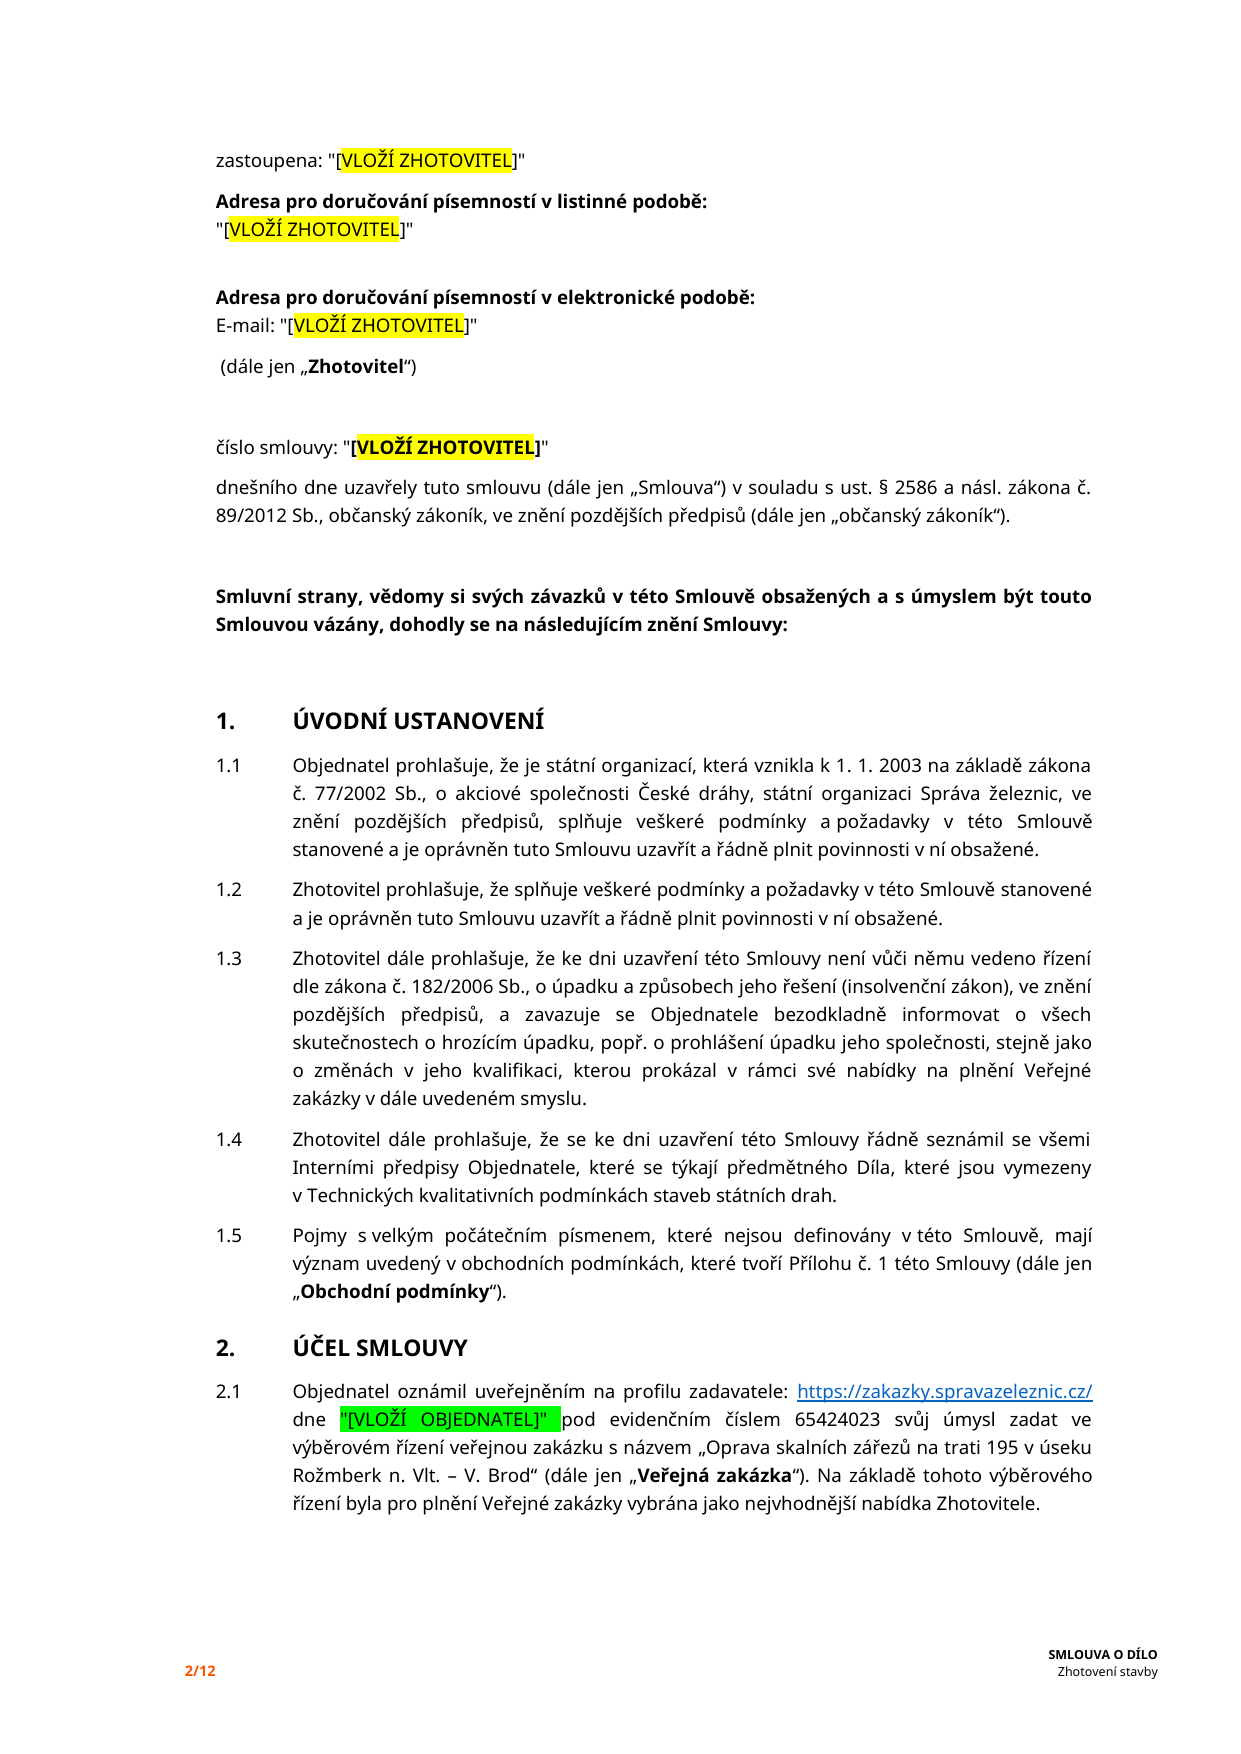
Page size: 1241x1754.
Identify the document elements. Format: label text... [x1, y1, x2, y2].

text "[VLOŽÍ ZHOTOVITEL]" [399, 216, 1093, 242]
text Zhotovitel dále prohlašuje, že se ke dni uzavření této Smlouvy řádně seznámil se všemi Interními předpisy Objednatele, které se týkají předmětného Díla, které jsou vymezeny v Technických kvalitativních podmínkách staveb státních drah. [216, 1126, 1093, 1207]
text Smluvní strany, vědomy si svých závazků v této Smlouvě obsažených a s úmyslem být touto Smlouvou vázány, dohodly se na následujícím znění Smlouvy: [216, 584, 1093, 637]
text E-mail: "[VLOŽÍ ZHOTOVITEL]" [464, 313, 1093, 338]
text číslo smlouvy: "[VLOŽÍ ZHOTOVITEL]" [534, 434, 1093, 460]
text (dále jen „Zhotovitel“) [216, 353, 1093, 379]
text Pojmy s velkým počátečním písmenem, které nejsou definovány v této Smlouvě, mají význam uvedený v obchodních podmínkách, které tvoří Přílohu č. 1 této Smlouvy (dále jen „Obchodní podmínky“). [216, 1222, 1093, 1304]
text číslo smlouvy: "[VLOŽÍ ZHOTOVITEL]" [216, 434, 357, 460]
text Zhotovitel prohlašuje, že splňuje veškeré podmínky a požadavky v této Smlouvě stanovené a je oprávněn tuto Smlouvu uzavřít a řádně plnit povinnosti v ní obsažené. [216, 877, 1093, 930]
text dnešního dne uzavřely tuto smlouvu (dále jen „Smlouva“) v souladu s ust. § 2586 a násl. zákona č. 89/2012 Sb., občanský zákoník, ve znění pozdějších předpisů (dále jen „občanský zákoník“). [216, 475, 1093, 528]
text Adresa pro doručování písemností v elektronické podobě: [216, 284, 1093, 310]
text E-mail: "[VLOŽÍ ZHOTOVITEL]" [216, 313, 294, 338]
text Zhotovitel dále prohlašuje, že ke dni uzavření této Smlouvy není vůči němu vedeno řízení dle zákona č. 182/2006 Sb., o úpadku a způsobech jeho řešení (insolvenční zákon), ve znění pozdějších předpisů, a zavazuje se Objednatele bezodkladně informovat o všech skutečnostech o hrozícím úpadku, popř. o prohlášení úpadku jeho společnosti, stejně jako o změnách v jeho kvalifikaci, kterou prokázal v rámci své nabídky na plnění Veřejné zakázky v dále uvedeném smyslu. [216, 945, 1093, 1111]
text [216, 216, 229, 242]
text Objednatel oznámil uveřejněním na profilu zadavatele: https://zakazky.spravazeleznic.cz/ dne pod evidenčním číslem 65424023 svůj úmysl zadat ve výběrovém řízení veřejnou zakázku s názvem „Oprava skalních zářezů na trati 195 v úseku Rožmberk n. Vlt. – V. Brod“ (dále jen „Veřejná zakázka“). Na základě tohoto výběrového řízení byla pro plnění Veřejné zakázky vybrána jako nejvhodnější nabídka Zhotovitele. [216, 1378, 1093, 1516]
text ÚČEL SMLOUVY [216, 1332, 1093, 1363]
text zastoupena: "[VLOŽÍ ZHOTOVITEL]" [216, 147, 1093, 173]
text Adresa pro doručování písemností v listinné podobě: [216, 188, 1093, 213]
text Objednatel prohlašuje, že je státní organizací, která vznikla k 1. 1. 2003 na základě zákona č. 77/2002 Sb., o akciové společnosti České dráhy, státní organizaci Správa železnic, ve znění pozdějších předpisů, splňuje veškeré podmínky a požadavky v této Smlouvě stanovené a je oprávněn tuto Smlouvu uzavřít a řádně plnit povinnosti v ní obsažené. [216, 752, 1093, 862]
text ÚVODNÍ USTANOVENÍ [216, 705, 1093, 737]
